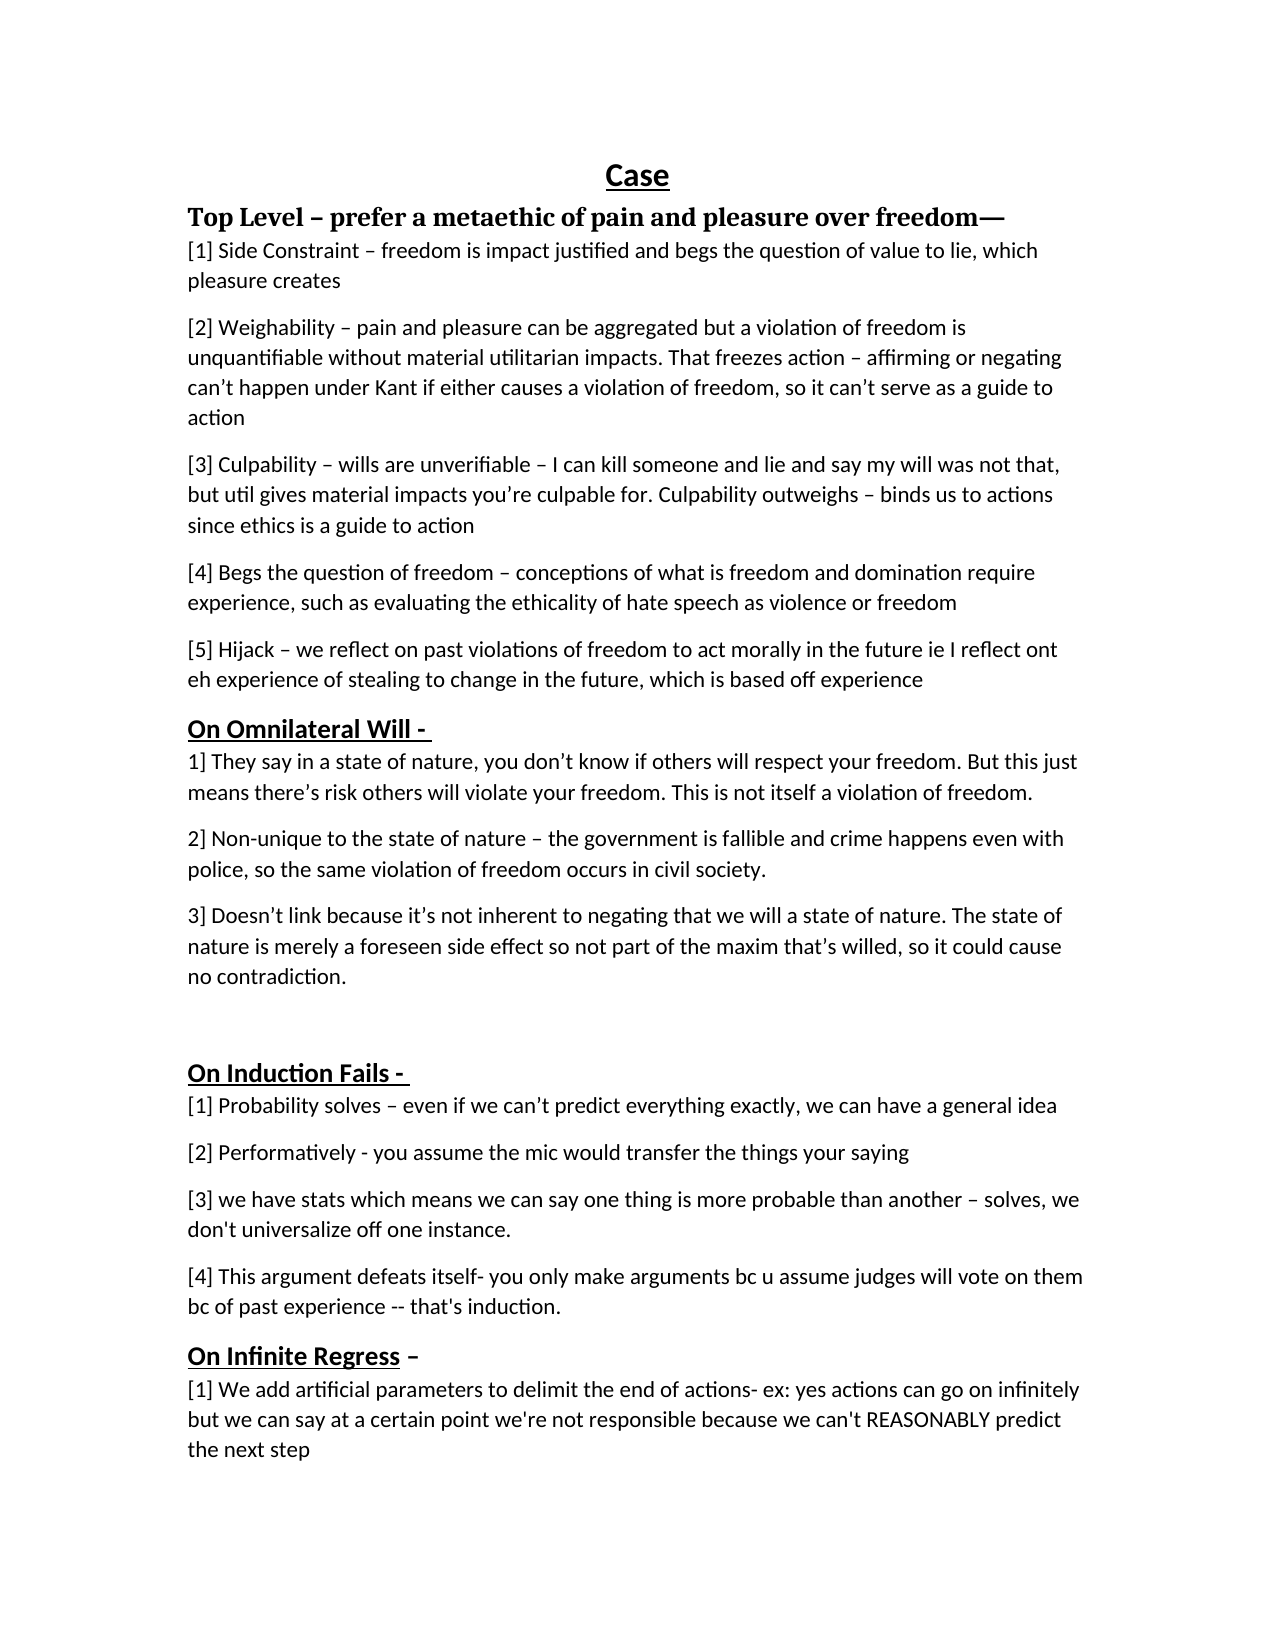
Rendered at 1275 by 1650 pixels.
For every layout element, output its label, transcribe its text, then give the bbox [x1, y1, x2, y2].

subtitle On Induction Fails - [187, 1056, 1087, 1089]
text [2] Performatively - you assume the mic would transfer the things your saying [187, 1138, 1087, 1166]
text [1] Probability solves – even if we can’t predict everything exactly, we can have a general idea [187, 1091, 1087, 1119]
text 1] They say in a state of nature, you don’t know if others will respect your freedom. But this just means there’s risk others will violate your freedom. This is not itself a violation of freedom. [187, 747, 1087, 806]
text [3] we have stats which means we can say one thing is more probable than another – solves, we don't universalize off one instance. [187, 1185, 1087, 1243]
text [5] Hijack – we reflect on past violations of freedom to act morally in the future ie I reflect ont eh experience of stealing to change in the future, which is based off experience [187, 635, 1087, 693]
subtitle Top Level – prefer a metaethic of pain and pleasure over freedom— [187, 202, 1087, 233]
text 2] Non-unique to the state of nature – the government is fallible and crime happens even with police, so the same violation of freedom occurs in civil society. [187, 824, 1087, 883]
subtitle On Infinite Regress – [187, 1339, 1087, 1372]
text [4] Begs the question of freedom – conceptions of what is freedom and domination require experience, such as evaluating the ethicality of hate speech as violence or freedom [187, 558, 1087, 616]
text [1] We add artificial parameters to delimit the end of actions- ex: yes actions can go on infinitely but we can say at a certain point we're not responsible because we can't REASONABLY predict the next step [187, 1375, 1087, 1463]
subtitle Case [187, 154, 1087, 195]
text [1] Side Constraint – freedom is impact justified and begs the question of value to lie, which pleasure creates [187, 236, 1087, 294]
subtitle On Omnilateral Will - [187, 712, 1087, 745]
text [2] Weighability – pain and pleasure can be aggregated but a violation of freedom is unquantifiable without material utilitarian impacts. That freezes action – affirming or negating can’t happen under Kant if either causes a violation of freedom, so it can’t serve as a guide to action [187, 313, 1087, 432]
text 3] Doesn’t link because it’s not inherent to negating that we will a state of nature. The state of nature is merely a foreseen side effect so not part of the maxim that’s willed, so it could cause no contradiction. [187, 902, 1087, 990]
text [3] Culpability – wills are unverifiable – I can kill someone and lie and say my will was not that, but util gives material impacts you’re culpable for. Culpability outweighs – binds us to actions since ethics is a guide to action [187, 450, 1087, 539]
text [4] This argument defeats itself- you only make arguments bc u assume judges will vote on them bc of past experience -- that's induction. [187, 1262, 1087, 1321]
